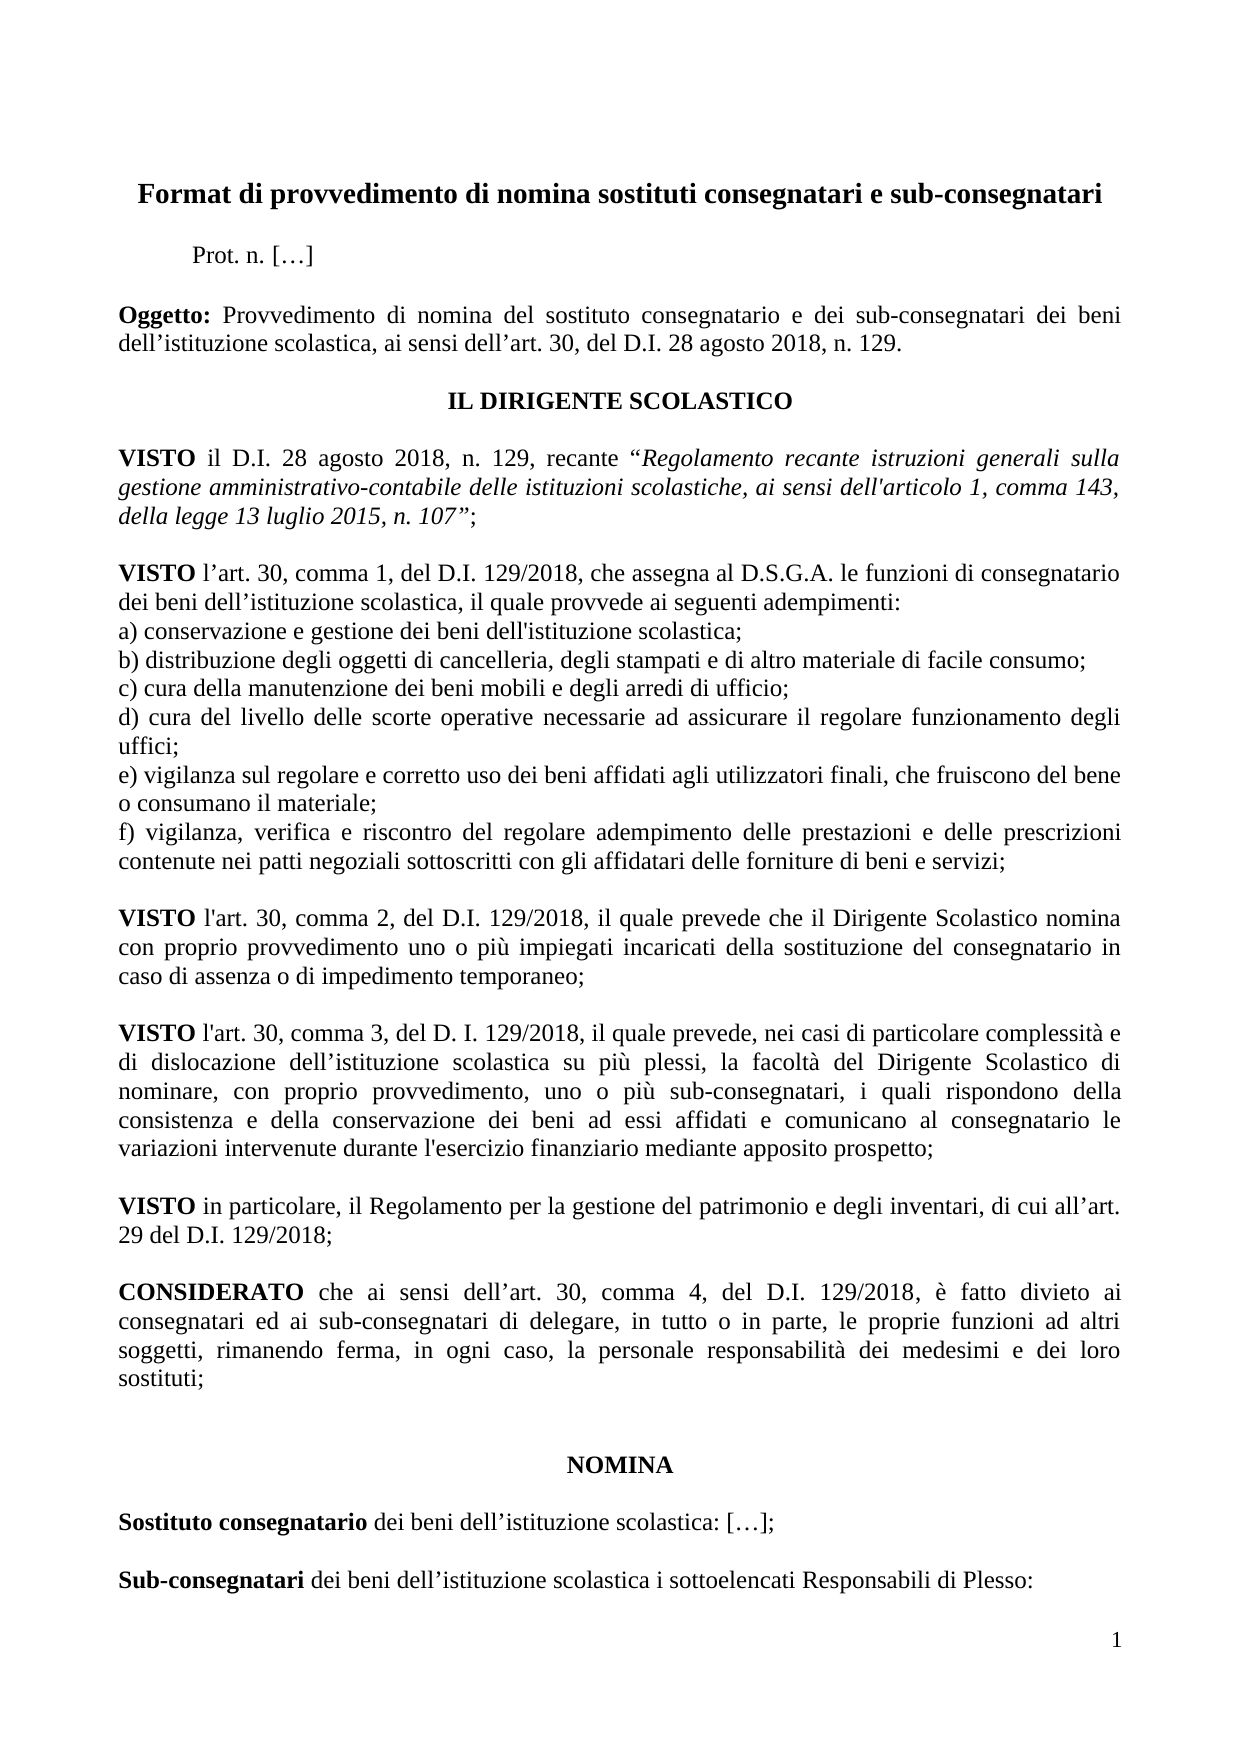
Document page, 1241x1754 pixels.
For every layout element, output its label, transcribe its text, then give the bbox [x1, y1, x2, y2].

text VISTO l'art. 30, comma 3, del D. I. 129/2018, il quale prevede, nei casi di particolare complessità e di dislocazione dell’istituzione scolastica su più plessi, la facoltà del Dirigente Scolastico di nominare, con proprio provvedimento, uno o più sub-consegnatari, i quali rispondono della consistenza e della conservazione dei beni ad essi affidati e comunicano al consegnatario le variazioni intervenute durante l'esercizio finanziario mediante apposito prospetto; [118, 1018, 1122, 1162]
text Sostituto consegnatario dei beni dell’istituzione scolastica: […]; [118, 1507, 1122, 1536]
text NOMINA [118, 1450, 1122, 1478]
text Format di provvedimento di nomina sostituti consegnatari e sub-consegnatari [118, 176, 1122, 210]
text Oggetto: Provvedimento di nomina del sostituto consegnatario e dei sub-consegnatari dei beni dell’istituzione scolastica, ai sensi dell’art. 30, del D.I. 28 agosto 2018, n. 129. [118, 300, 1122, 357]
text IL DIRIGENTE SCOLASTICO [118, 386, 1122, 415]
text Sub-consegnatari dei beni dell’istituzione scolastica i sottoelencati Responsabili di Plesso: [118, 1565, 1122, 1593]
text d) cura del livello delle scorte operative necessarie ad assicurare il regolare funzionamento degli uffici; [118, 702, 1122, 760]
text a) conservazione e gestione dei beni dell'istituzione scolastica; [118, 616, 1122, 645]
text VISTO il D.I. 28 agosto 2018, n. 129, recante “Regolamento recante istruzioni generali sulla gestione amministrativo-contabile delle istituzioni scolastiche, ai sensi dell'articolo 1, comma 143, della legge 13 luglio 2015, n. 107”; [118, 443, 1122, 530]
text VISTO l’art. 30, comma 1, del D.I. 129/2018, che assegna al D.S.G.A. le funzioni di consegnatario dei beni dell’istituzione scolastica, il quale provvede ai seguenti adempimenti: [118, 558, 1122, 616]
text CONSIDERATO che ai sensi dell’art. 30, comma 4, del D.I. 129/2018, è fatto divieto ai consegnatari ed ai sub-consegnatari di delegare, in tutto o in parte, le proprie funzioni ad altri soggetti, rimanendo ferma, in ogni caso, la personale responsabilità dei medesimi e dei loro sostituti; [118, 1277, 1122, 1392]
text e) vigilanza sul regolare e corretto uso dei beni affidati agli utilizzatori finali, che fruiscono del bene o consumano il materiale; [118, 760, 1122, 817]
text b) distribuzione degli oggetti di cancelleria, degli stampati e di altro materiale di facile consumo; [118, 645, 1122, 673]
text VISTO in particolare, il Regolamento per la gestione del patrimonio e degli inventari, di cui all’art. 29 del D.I. 129/2018; [118, 1191, 1122, 1248]
text VISTO l'art. 30, comma 2, del D.I. 129/2018, il quale prevede che il Dirigente Scolastico nomina con proprio provvedimento uno o più impiegati incaricati della sostituzione del consegnatario in caso di assenza o di impedimento temporaneo; [118, 903, 1122, 990]
text Prot. n. […] [118, 240, 1122, 269]
text c) cura della manutenzione dei beni mobili e degli arredi di ufficio; [118, 673, 1122, 702]
text f) vigilanza, verifica e riscontro del regolare adempimento delle prestazioni e delle prescrizioni contenute nei patti negoziali sottoscritti con gli affidatari delle forniture di beni e servizi; [118, 817, 1122, 875]
